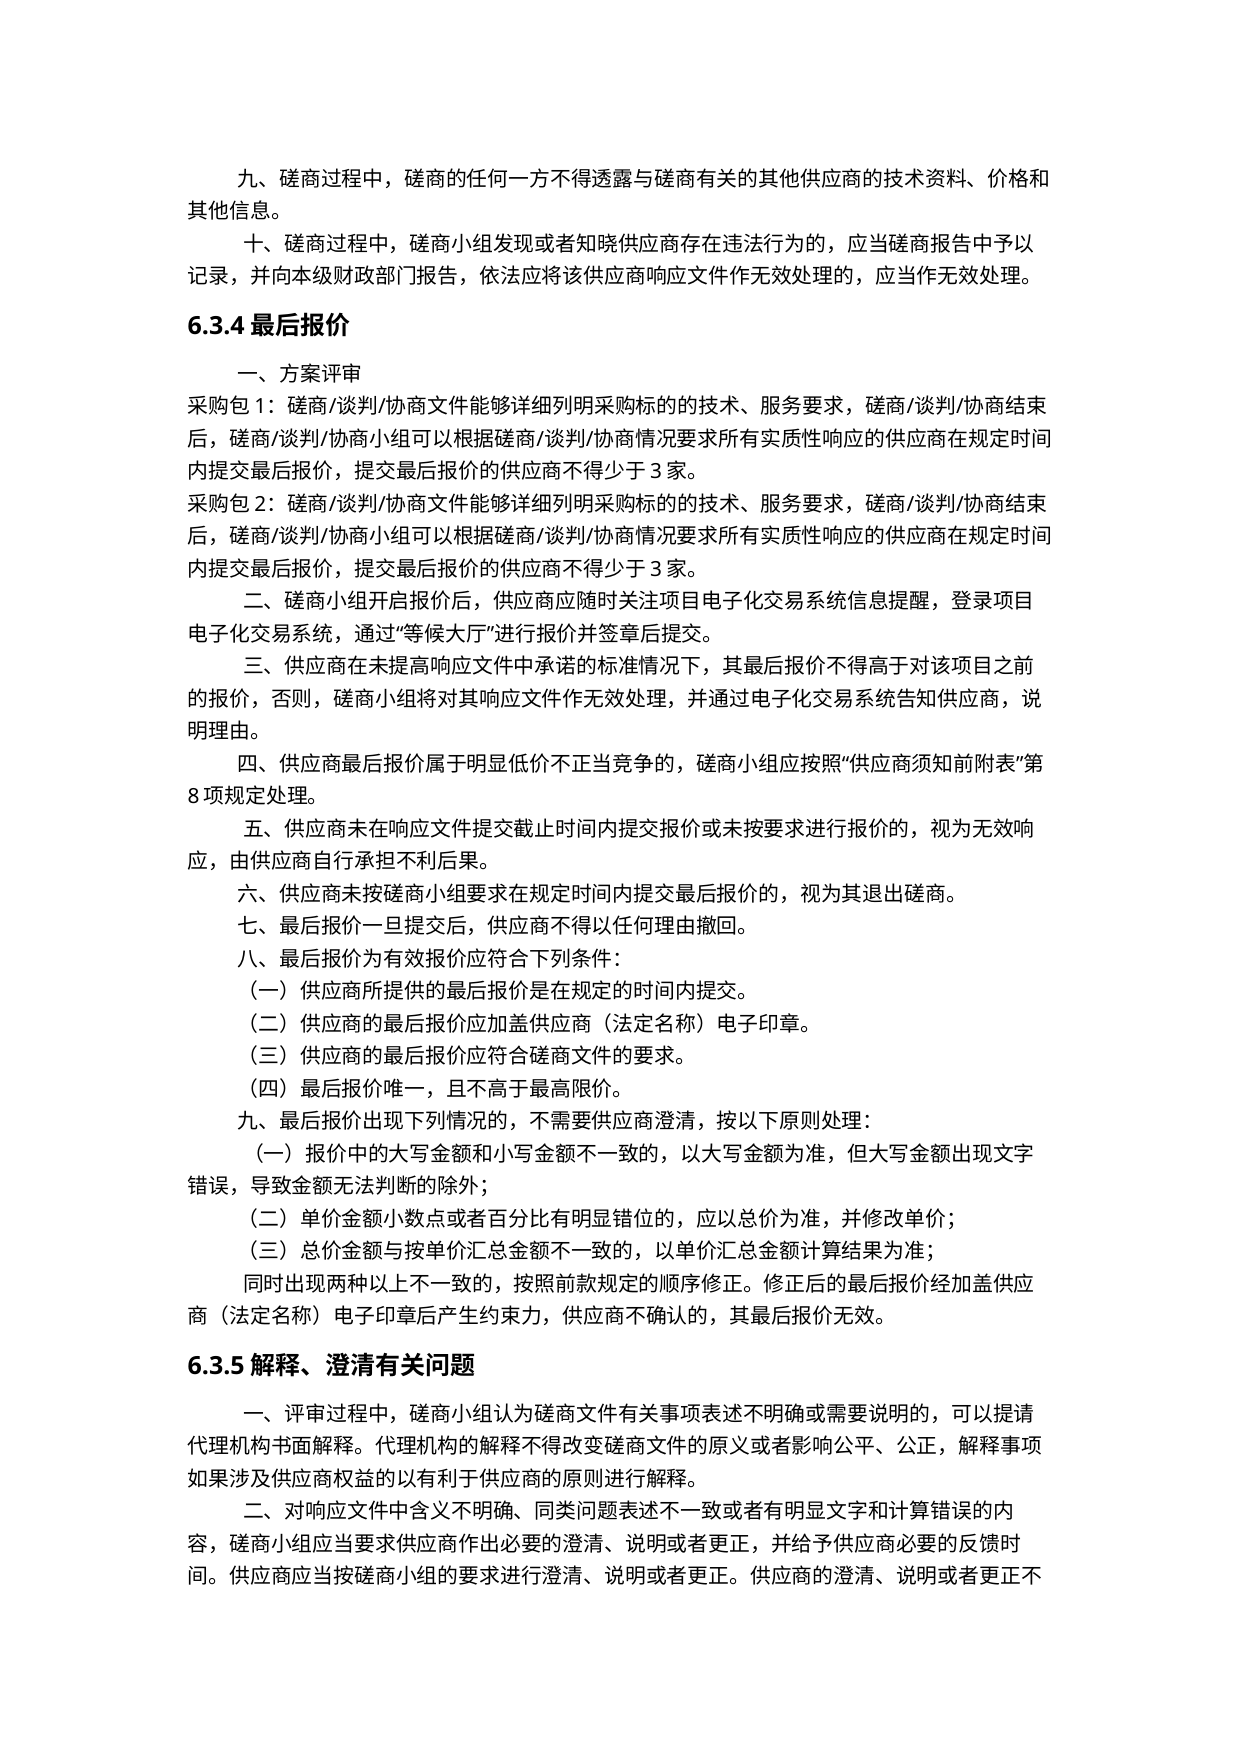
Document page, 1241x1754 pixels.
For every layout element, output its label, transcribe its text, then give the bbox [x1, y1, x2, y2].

text （二）供应商的最后报价应加盖供应商（法定名称）电子印章。 [187, 1007, 1053, 1039]
text 采购包1：磋商/谈判/协商文件能够详细列明采购标的的技术、服务要求，磋商/谈判/协商结束后，磋商/谈判/协商小组可以根据磋商/谈判/协商情况要求所有实质性响应的供应商在规定时间内提交最后报价，提交最后报价的供应商不得少于3家。 [187, 389, 1053, 487]
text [187, 1494, 1053, 1592]
text 采购包2：磋商/谈判/协商文件能够详细列明采购标的的技术、服务要求，磋商/谈判/协商结束后，磋商/谈判/协商小组可以根据磋商/谈判/协商情况要求所有实质性响应的供应商在规定时间内提交最后报价，提交最后报价的供应商不得少于3家。 [187, 487, 1053, 584]
text 三、供应商在未提高响应文件中承诺的标准情况下，其最后报价不得高于对该项目之前的报价，否则，磋商小组将对其响应文件作无效处理，并通过电子化交易系统告知供应商，说明理由。 [187, 649, 1053, 747]
text 四、供应商最后报价属于明显低价不正当竞争的，磋商小组应按照“供应商须知前附表”第8项规定处理。 [187, 747, 1053, 812]
text （一）报价中的大写金额和小写金额不一致的，以大写金额为准，但大写金额出现文字错误，导致金额无法判断的除外； [187, 1137, 1053, 1202]
text 一、评审过程中，磋商小组认为磋商文件有关事项表述不明确或需要说明的，可以提请代理机构书面解释。代理机构的解释不得改变磋商文件的原义或者影响公平、公正，解释事项如果涉及供应商权益的以有利于供应商的原则进行解释。 [187, 1397, 1053, 1494]
text 五、供应商未在响应文件提交截止时间内提交报价或未按要求进行报价的，视为无效响应，由供应商自行承担不利后果。 [187, 812, 1053, 877]
text 二、磋商小组开启报价后，供应商应随时关注项目电子化交易系统信息提醒，登录项目电子化交易系统，通过“等候大厅”进行报价并签章后提交。 [187, 584, 1053, 649]
text 6.3.4最后报价 [187, 292, 1053, 357]
text 九、磋商过程中，磋商的任何一方不得透露与磋商有关的其他供应商的技术资料、价格和其他信息。 [187, 162, 1053, 227]
text 十、磋商过程中，磋商小组发现或者知晓供应商存在违法行为的，应当磋商报告中予以记录，并向本级财政部门报告，依法应将该供应商响应文件作无效处理的，应当作无效处理。 [187, 227, 1053, 292]
text （二）单价金额小数点或者百分比有明显错位的，应以总价为准，并修改单价； [187, 1202, 1053, 1234]
text 七、最后报价一旦提交后，供应商不得以任何理由撤回。 [187, 909, 1053, 942]
text 六、供应商未按磋商小组要求在规定时间内提交最后报价的，视为其退出磋商。 [187, 877, 1053, 909]
text （四）最后报价唯一，且不高于最高限价。 [187, 1072, 1053, 1104]
text 一、方案评审 [187, 357, 1053, 389]
text 九、最后报价出现下列情况的，不需要供应商澄清，按以下原则处理： [187, 1104, 1053, 1137]
text （三）供应商的最后报价应符合磋商文件的要求。 [187, 1039, 1053, 1072]
text （一）供应商所提供的最后报价是在规定的时间内提交。 [187, 974, 1053, 1007]
text 6.3.5解释、澄清有关问题 [187, 1332, 1053, 1397]
text 八、最后报价为有效报价应符合下列条件： [187, 942, 1053, 974]
text （三）总价金额与按单价汇总金额不一致的，以单价汇总金额计算结果为准； [187, 1234, 1053, 1267]
text 同时出现两种以上不一致的，按照前款规定的顺序修正。修正后的最后报价经加盖供应商（法定名称）电子印章后产生约束力，供应商不确认的，其最后报价无效。 [187, 1267, 1053, 1332]
